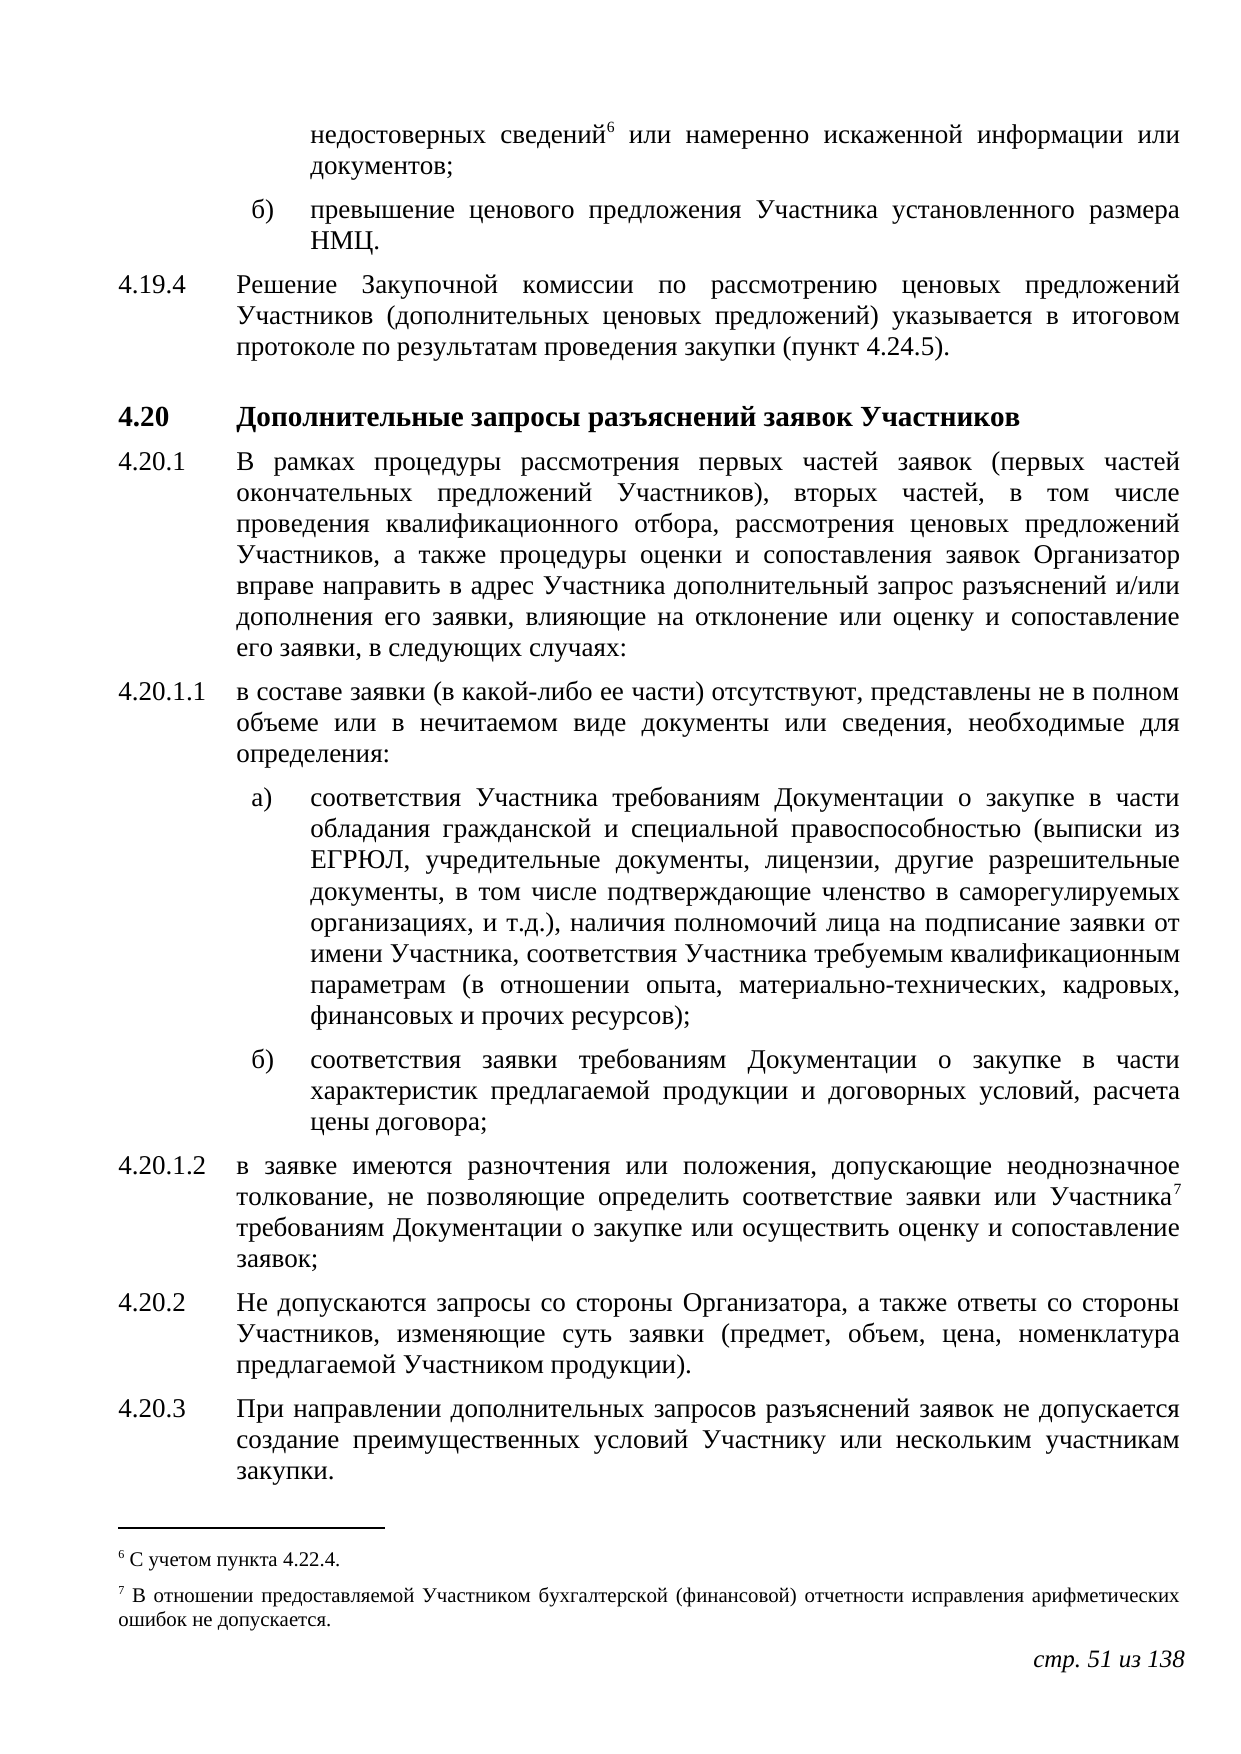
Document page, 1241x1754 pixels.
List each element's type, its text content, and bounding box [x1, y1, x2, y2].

text соответствия заявки требованиям Документации о закупке в части характеристик предлагаемой продукции и договорных условий, расчета цены договора; [251, 1043, 1181, 1136]
text соответствия Участника требованиям Документации о закупке в части обладания гражданской и специальной правоспособностью (выписки из ЕГРЮЛ, учредительные документы, лицензии, другие разрешительные документы, в том числе подтверждающие членство в саморегулируемых организациях, и т.д.), наличия полномочий лица на подписание заявки от имени Участника, соответствия Участника требуемым квалификационным параметрам (в отношении опыта, материально-технических, кадровых, финансовых и прочих ресурсов); [251, 781, 1181, 1030]
text В рамках процедуры рассмотрения первых частей заявок (первых частей окончательных предложений Участников), вторых частей, в том числе проведения квалификационного отбора, рассмотрения ценовых предложений Участников, а также процедуры оценки и сопоставления заявок Организатор вправе направить в адрес Участника дополнительный запрос разъяснений и/или дополнения его заявки, влияющие на отклонение или оценку и сопоставление его заявки, в следующих случаях: [118, 445, 1181, 663]
list в заявке имеются разночтения или положения, допускающие неоднозначное толкование, не позволяющие определить соответствие заявки или Участника требованиям Документации о закупке или осуществить оценку и сопоставление заявок; [118, 1149, 1181, 1273]
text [251, 118, 1181, 180]
text превышение ценового предложения Участника установленного размера НМЦ. [251, 193, 1181, 255]
subtitle Дополнительные запросы разъяснений заявок Участников [118, 399, 1181, 432]
list в составе заявки (в какой-либо ее части) отсутствуют, представлены не в полном объеме или в нечитаемом виде документы или сведения, необходимые для определения: [118, 675, 1181, 769]
text Решение Закупочной комиссии по рассмотрению ценовых предложений Участников (дополнительных ценовых предложений) указывается в итоговом протоколе по результатам проведения закупки (пункт 4.24.5). [118, 268, 1181, 361]
text Не допускаются запросы со стороны Организатора, а также ответы со стороны Участников, изменяющие суть заявки (предмет, объем, цена, номенклатура предлагаемой Участником продукции). [118, 1286, 1181, 1379]
text При направлении дополнительных запросов разъяснений заявок не допускается создание преимущественных условий Участнику или нескольким участникам закупки. [118, 1392, 1181, 1485]
